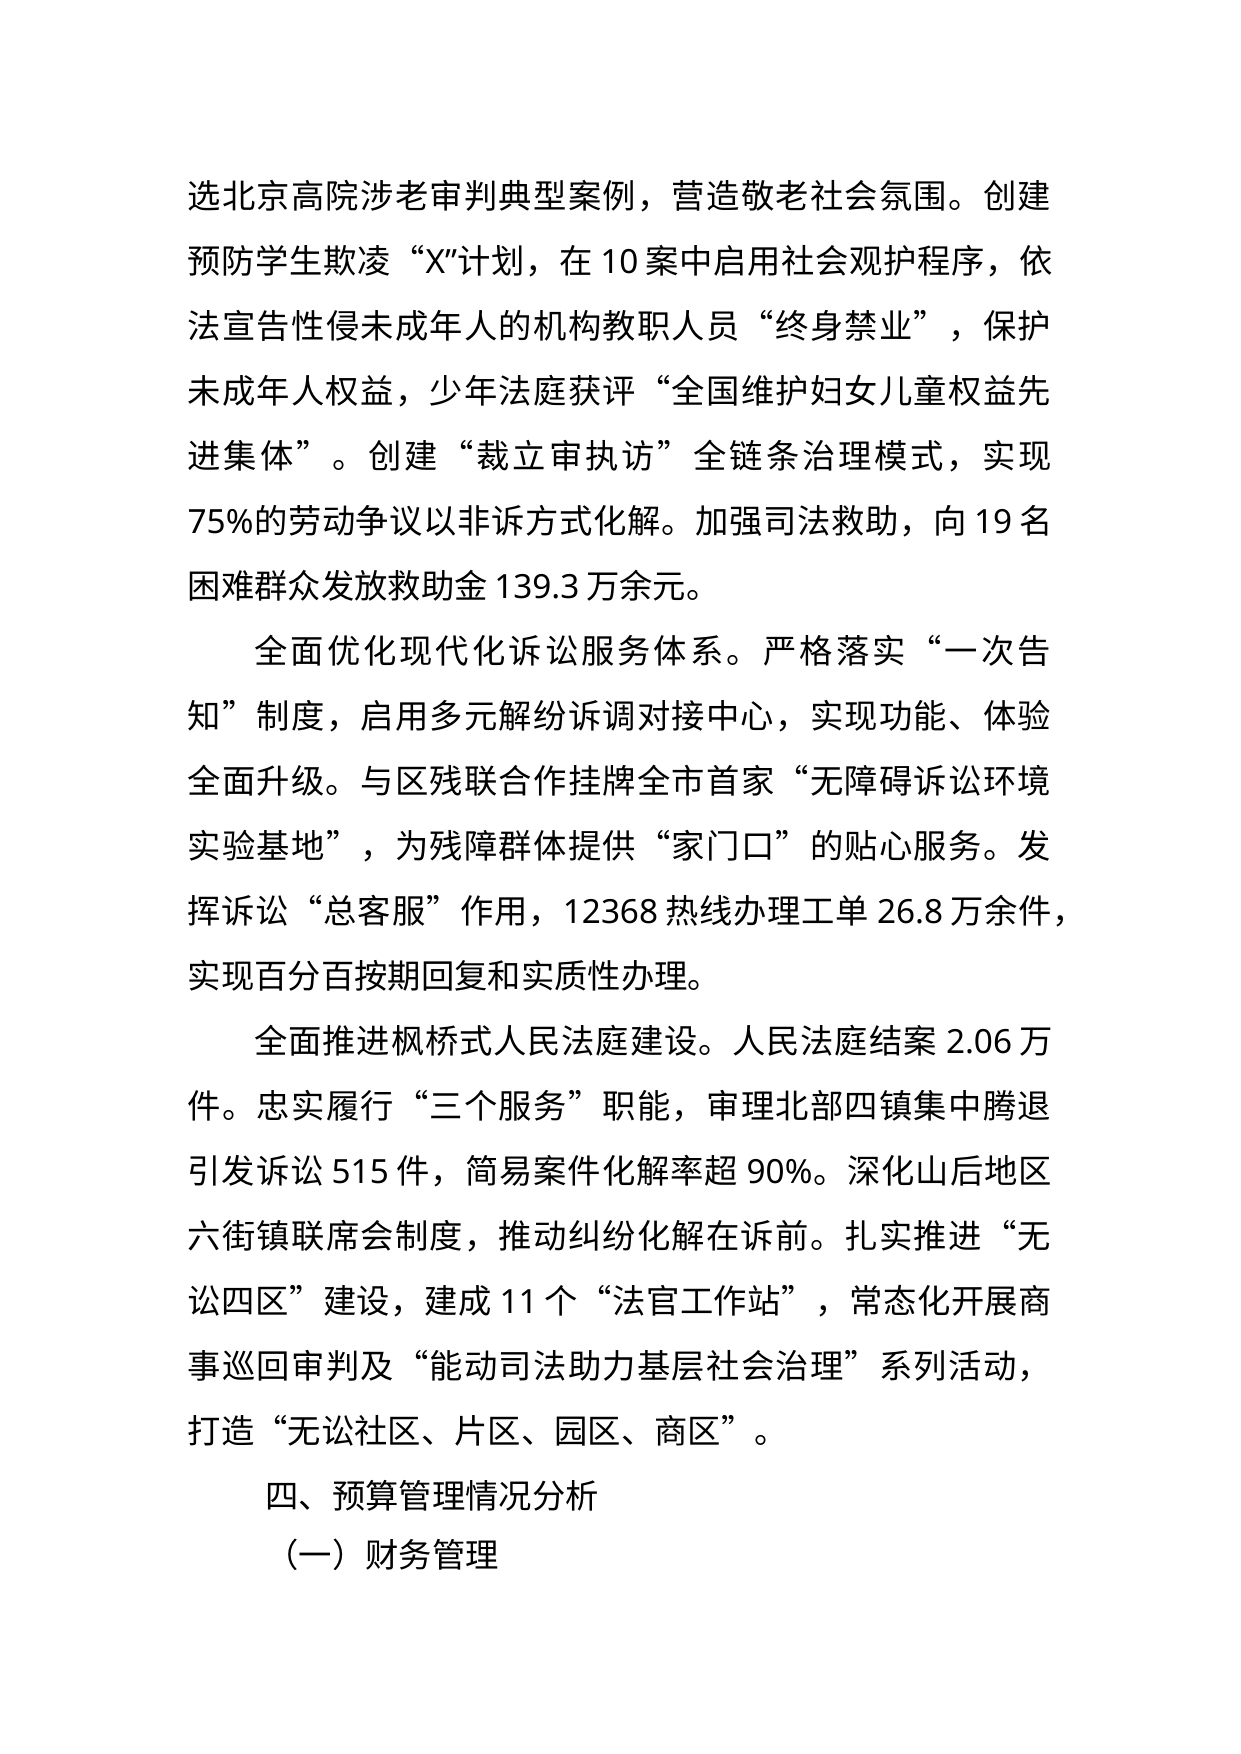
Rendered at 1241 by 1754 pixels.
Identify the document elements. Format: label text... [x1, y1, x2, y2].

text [187, 162, 1053, 617]
text 全面优化现代化诉讼服务体系。严格落实“一次告知”制度，启用多元解纷诉调对接中心，实现功能、体验全面升级。与区残联合作挂牌全市首家“无障碍诉讼环境实验基地”，为残障群体提供“家门口”的贴心服务。发挥诉讼“总客服”作用，12368热线办理工单26.8万余件，实现百分百按期回复和实质性办理。 [187, 617, 1053, 1007]
text 全面推进枫桥式人民法庭建设。人民法庭结案2.06万件。忠实履行“三个服务”职能，审理北部四镇集中腾退引发诉讼515件，简易案件化解率超90%。深化山后地区六街镇联席会制度，推动纠纷化解在诉前。扎实推进“无讼四区”建设，建成11个“法官工作站”，常态化开展商事巡回审判及“能动司法助力基层社会治理”系列活动，打造“无讼社区、片区、园区、商区”。 [187, 1007, 1053, 1462]
text 四、预算管理情况分析 [198, 1462, 1053, 1520]
text （一）财务管理 [198, 1520, 1053, 1579]
